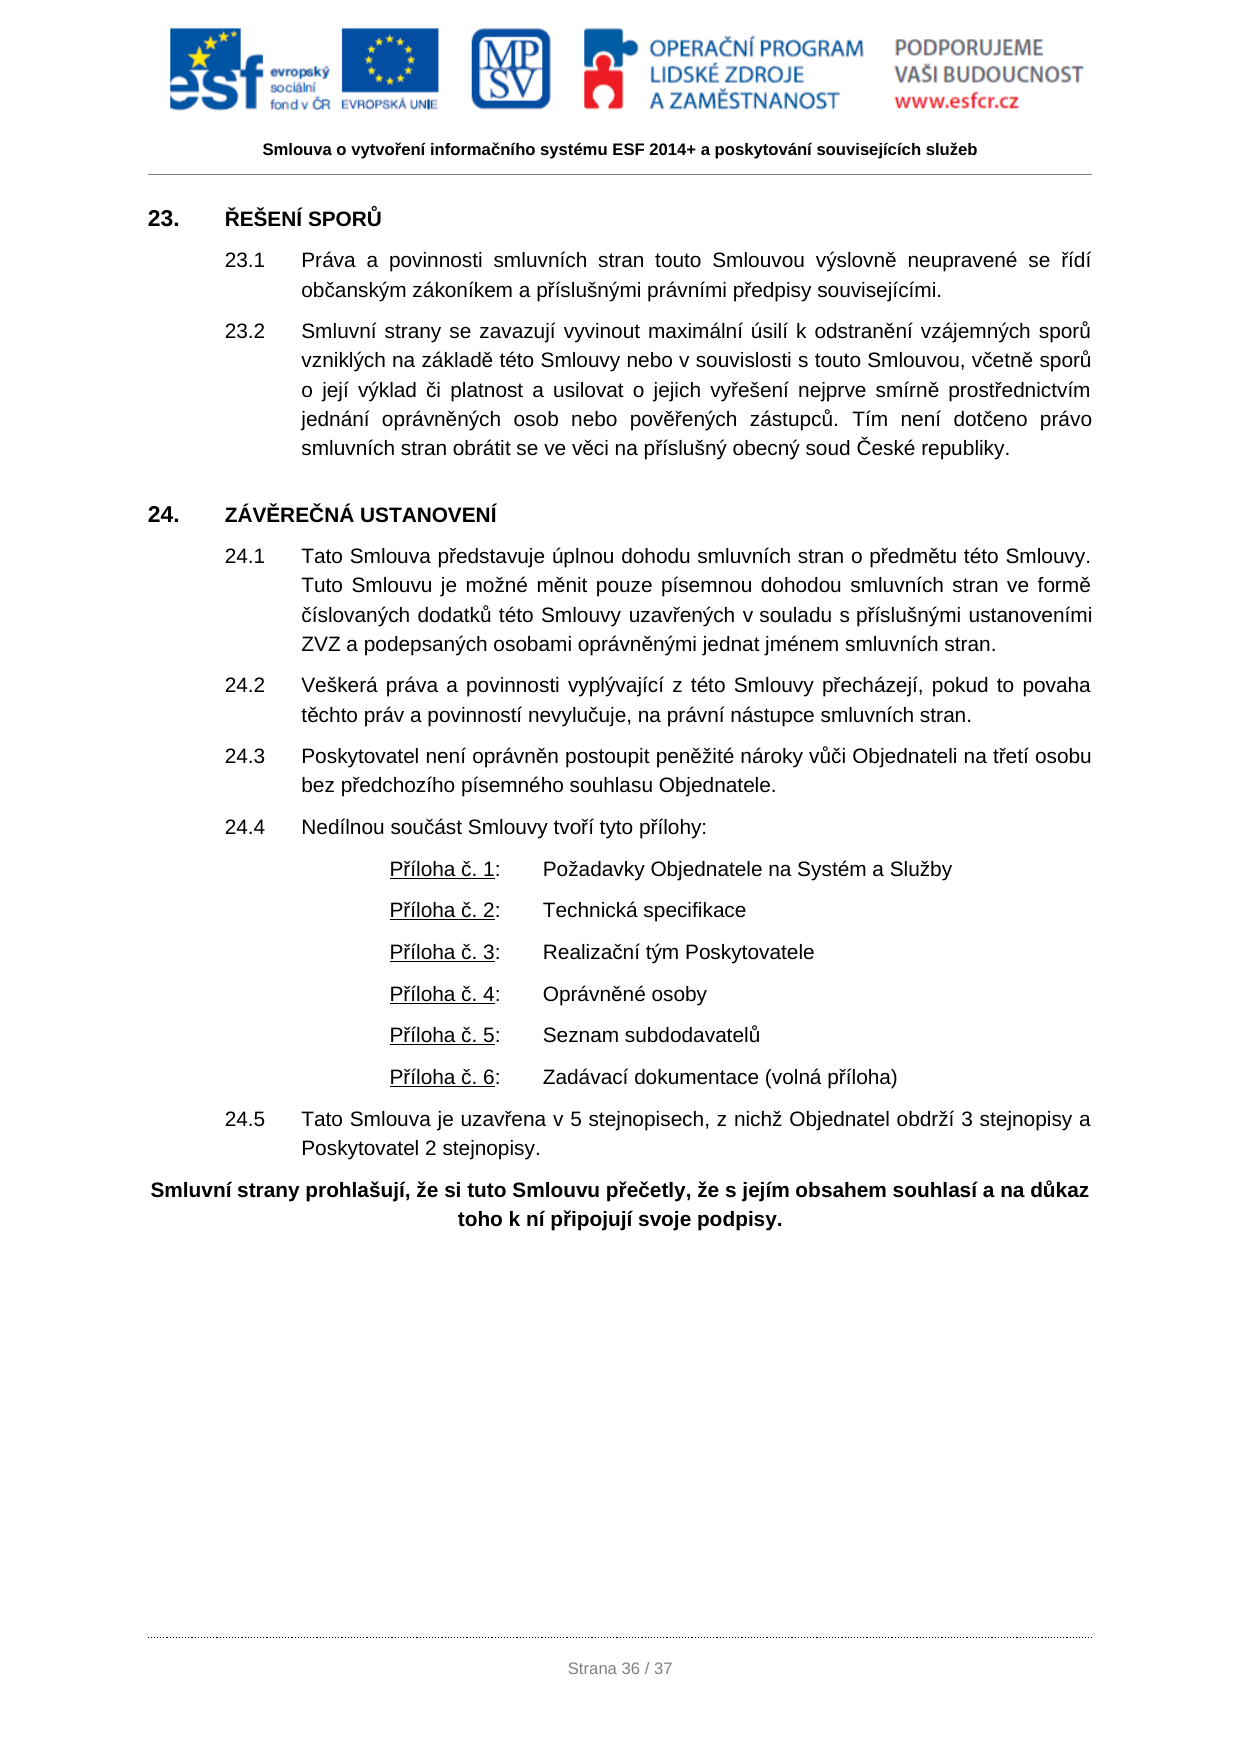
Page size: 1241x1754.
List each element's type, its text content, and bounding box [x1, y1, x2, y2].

list ŘEŠENÍ SPORŮ [148, 203, 1092, 232]
table_cell Technická specifikace [531, 895, 1092, 936]
table_cell Příloha č. 4: [148, 978, 531, 1019]
table_cell Příloha č. 3: [148, 936, 531, 978]
list Poskytovatel není oprávněn postoupit peněžité nároky vůči Objednateli na třetí osobu bez předchozího písemného souhlasu Objednatele. [224, 740, 1092, 799]
table_cell Seznam subdodavatelů [531, 1020, 1092, 1061]
list Veškerá práva a povinnosti vyplývající z této Smlouvy přecházejí, pokud to povaha těchto práv a povinností nevylučuje, na právní nástupce smluvních stran. [224, 669, 1092, 728]
table_cell Zadávací dokumentace (volná příloha) [531, 1061, 1092, 1103]
table_cell Příloha č. 6: [148, 1061, 531, 1103]
table_header Požadavky Objednatele na Systém a Služby [531, 853, 1092, 894]
list Nedílnou součást Smlouvy tvoří tyto přílohy: [224, 811, 1092, 840]
list Práva a povinnosti smluvních stran touto Smlouvou výslovně neupravené se řídí občanským zákoníkem a příslušnými právními předpisy souvisejícími. [224, 244, 1092, 303]
list Tato Smlouva je uzavřena v 5 stejnopisech, z nichž Objednatel obdrží 3 stejnopisy a Poskytovatel 2 stejnopisy. [224, 1103, 1092, 1161]
list ZÁVĚREČNÁ USTANOVENÍ [148, 499, 1092, 528]
table_cell Oprávněné osoby [531, 978, 1092, 1019]
table_cell Realizační tým Poskytovatele [531, 936, 1092, 978]
text Smluvní strany prohlašují, že si tuto Smlouvu přečetly, že s jejím obsahem souhlasí a na důkaz toho k ní připojují svoje podpisy. [148, 1174, 1092, 1232]
table_cell Příloha č. 2: [148, 895, 531, 936]
table_cell Příloha č. 5: [148, 1020, 531, 1061]
list Smluvní strany se zavazují vyvinout maximální úsilí k odstranění vzájemných sporů vzniklých na základě této Smlouvy nebo v souvislosti s touto Smlouvou, včetně sporů o její výklad či platnost a usilovat o jejich vyřešení nejprve smírně prostřednictvím jednání oprávněných osob nebo pověřených zástupců. Tím není dotčeno právo smluvních stran obrátit se ve věci na příslušný obecný soud České republiky. [224, 315, 1092, 461]
picture [156, 18, 1100, 128]
list Tato Smlouva představuje úplnou dohodu smluvních stran o předmětu této Smlouvy. Tuto Smlouvu je možné měnit pouze písemnou dohodou smluvních stran ve formě číslovaných dodatků této Smlouvy uzavřených v souladu s příslušnými ustanoveními ZVZ a podepsaných osobami oprávněnými jednat jménem smluvních stran. [224, 540, 1092, 657]
table_header Příloha č. 1: [148, 853, 531, 894]
